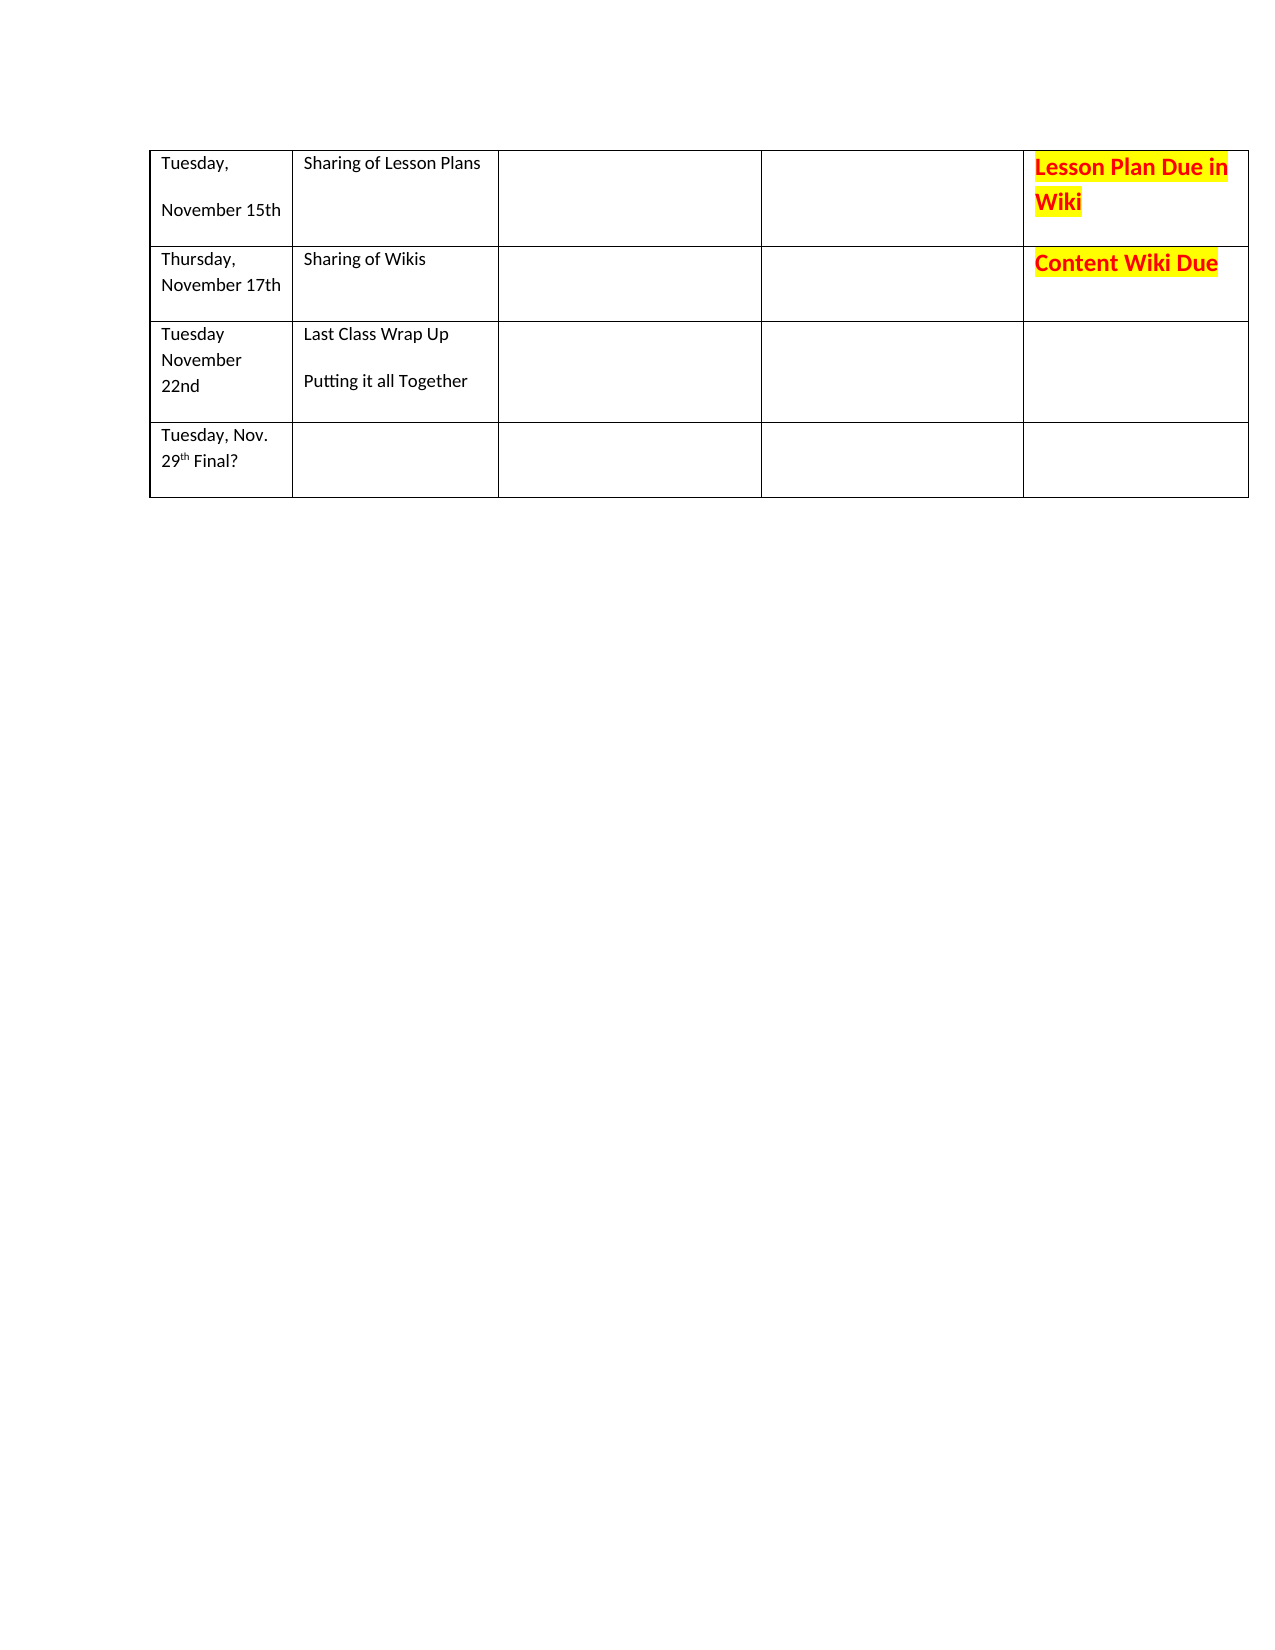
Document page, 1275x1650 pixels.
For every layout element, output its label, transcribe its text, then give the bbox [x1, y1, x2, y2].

table_cell Tuesday, Nov. 29th Final? [151, 423, 292, 497]
table_cell Sharing of Wikis [293, 247, 498, 321]
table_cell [293, 151, 498, 246]
table_cell [762, 151, 1023, 246]
table_cell Content Wiki Due [1024, 247, 1248, 321]
table_cell [499, 247, 761, 321]
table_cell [1024, 151, 1248, 246]
table_cell [762, 247, 1023, 321]
table_cell [293, 423, 498, 497]
table_cell Tuesday November 22nd [151, 322, 292, 422]
table_cell Last Class Wrap Up Putting it all Together [293, 322, 498, 422]
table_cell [151, 151, 292, 246]
table_cell [762, 322, 1023, 422]
table_cell [499, 322, 761, 422]
table_cell [1024, 322, 1248, 422]
table_cell [762, 423, 1023, 497]
table_cell [499, 151, 761, 246]
table_cell [1024, 423, 1248, 497]
table_cell Thursday, November 17th [151, 247, 292, 321]
table_cell [499, 423, 761, 497]
